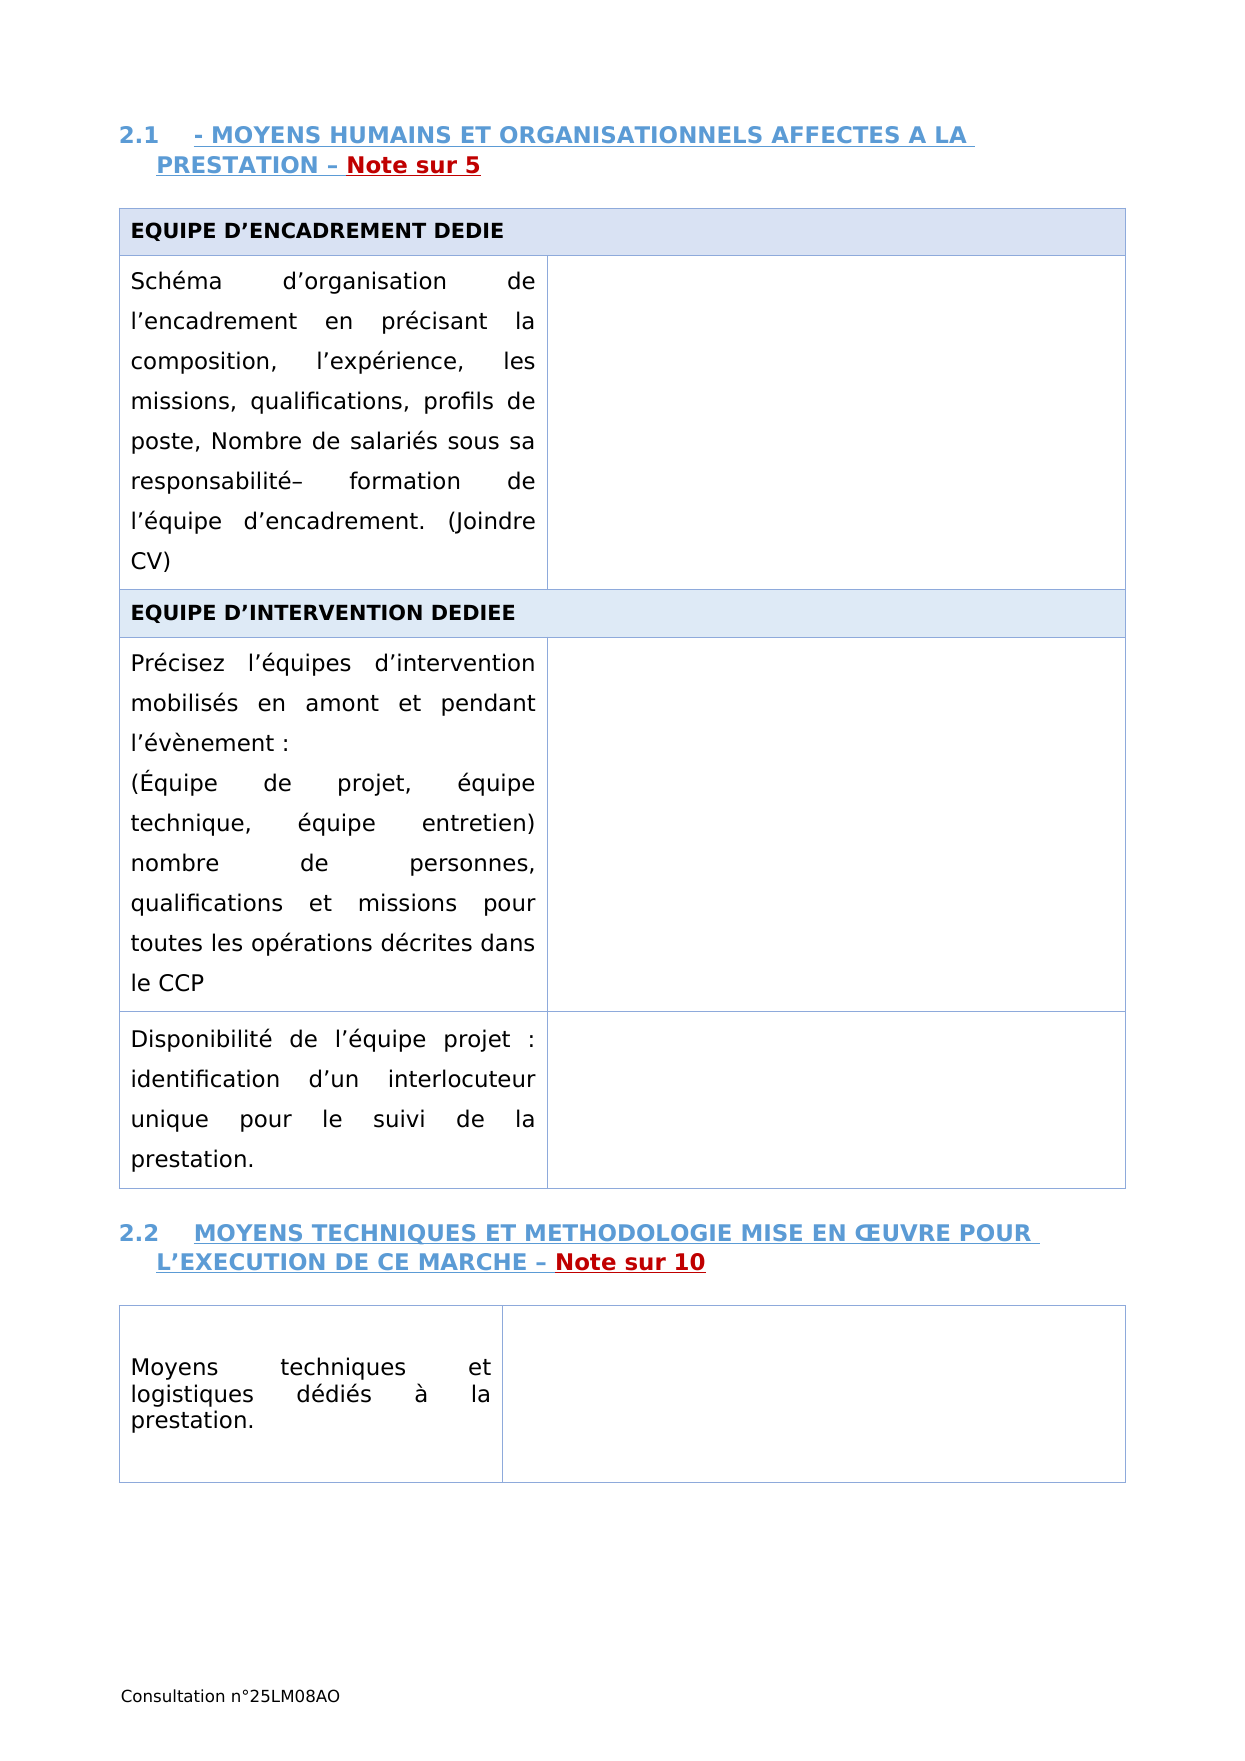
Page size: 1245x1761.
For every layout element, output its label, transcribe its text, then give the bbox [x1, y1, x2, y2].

table_cell [548, 1012, 1125, 1188]
table_cell Schéma d’organisation de l’encadrement en précisant la composition, l’expérience, les missions, qualifications, profils de poste, Nombre de salariés sous sa responsabilité– formation de l’équipe d’encadrement. (Joindre CV) [120, 256, 547, 589]
table_cell EQUIPE D’INTERVENTION DEDIEE [120, 590, 1125, 637]
list MOYENS TECHNIQUES ET METHODOLOGIE MISE EN ŒUVRE POUR L’EXECUTION DE CE MARCHE – Note sur 10 [118, 1218, 1124, 1276]
table_header [503, 1306, 1125, 1482]
table_cell Disponibilité de l’équipe projet : identification d’un interlocuteur unique pour le suivi de la prestation. [120, 1012, 547, 1188]
table_cell Précisez l’équipes d’intervention mobilisés en amont et pendant l’évènement : (Équipe de projet, équipe technique, équipe entretien) nombre de personnes, qualifications et missions pour toutes les opérations décrites dans le CCP [120, 638, 547, 1011]
list - MOYENS HUMAINS ET ORGANISATIONNELS AFFECTES A LA PRESTATION – Note sur 5 [118, 121, 1124, 179]
table_header Moyens techniques et logistiques dédiés à la prestation. [120, 1306, 502, 1482]
table_cell [548, 638, 1125, 1011]
table_cell [548, 256, 1125, 589]
table_header EQUIPE D’ENCADREMENT DEDIE [120, 209, 1125, 255]
